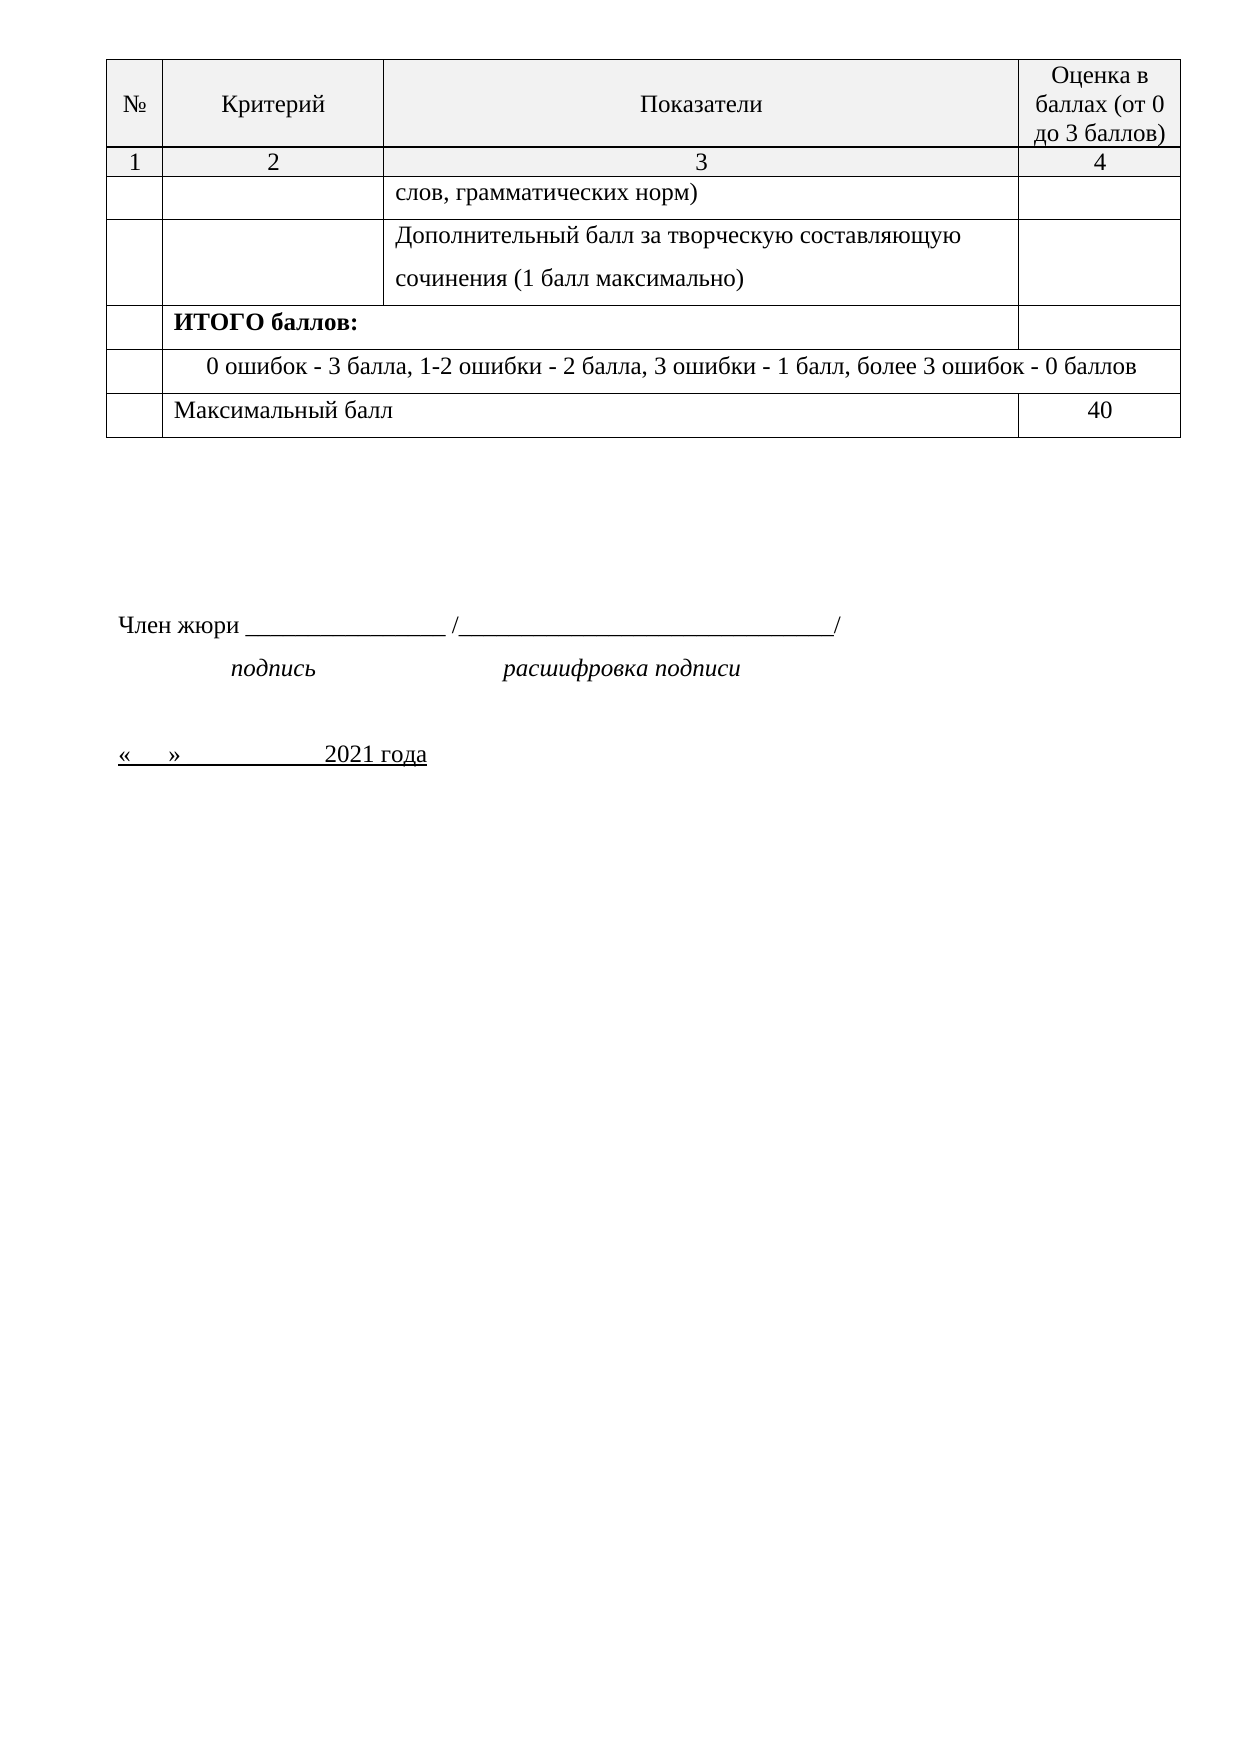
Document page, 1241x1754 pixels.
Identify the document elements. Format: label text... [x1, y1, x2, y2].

table_cell Максимальный балл [163, 394, 1018, 437]
table_cell 2 [163, 148, 383, 176]
table_header № [107, 60, 162, 146]
table_cell 4 [1019, 148, 1180, 176]
table_cell [107, 306, 162, 349]
table_cell [1019, 177, 1180, 219]
table_cell [1019, 220, 1180, 305]
text Член жюри ________________ /______________________________/ [118, 610, 1169, 638]
table_cell [1019, 306, 1180, 349]
table_cell ИТОГО баллов: [163, 306, 1018, 349]
table_cell [107, 220, 162, 305]
table_header Показатели [384, 60, 1018, 146]
table_header Критерий [163, 60, 383, 146]
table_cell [384, 177, 1018, 219]
table_cell Дополнительный балл за творческую составляющую сочинения (1 балл максимально) [384, 220, 1018, 305]
table_cell 0 ошибок - 3 балла, 1-2 ошибки - 2 балла, 3 ошибки - 1 балл, более 3 ошибок - 0 баллов [163, 350, 1180, 393]
text «___» ___________2021 года [118, 739, 1169, 768]
text подпись расшифровка подписи [118, 653, 1169, 682]
table_cell 40 [1019, 394, 1180, 437]
table_cell [107, 394, 162, 437]
table_header Оценка в баллах (от 0 до 3 баллов) [1019, 60, 1180, 146]
table_cell 3 [384, 148, 1018, 176]
table_cell [163, 220, 383, 305]
table_cell 1 [107, 148, 162, 176]
table_cell [107, 350, 162, 393]
